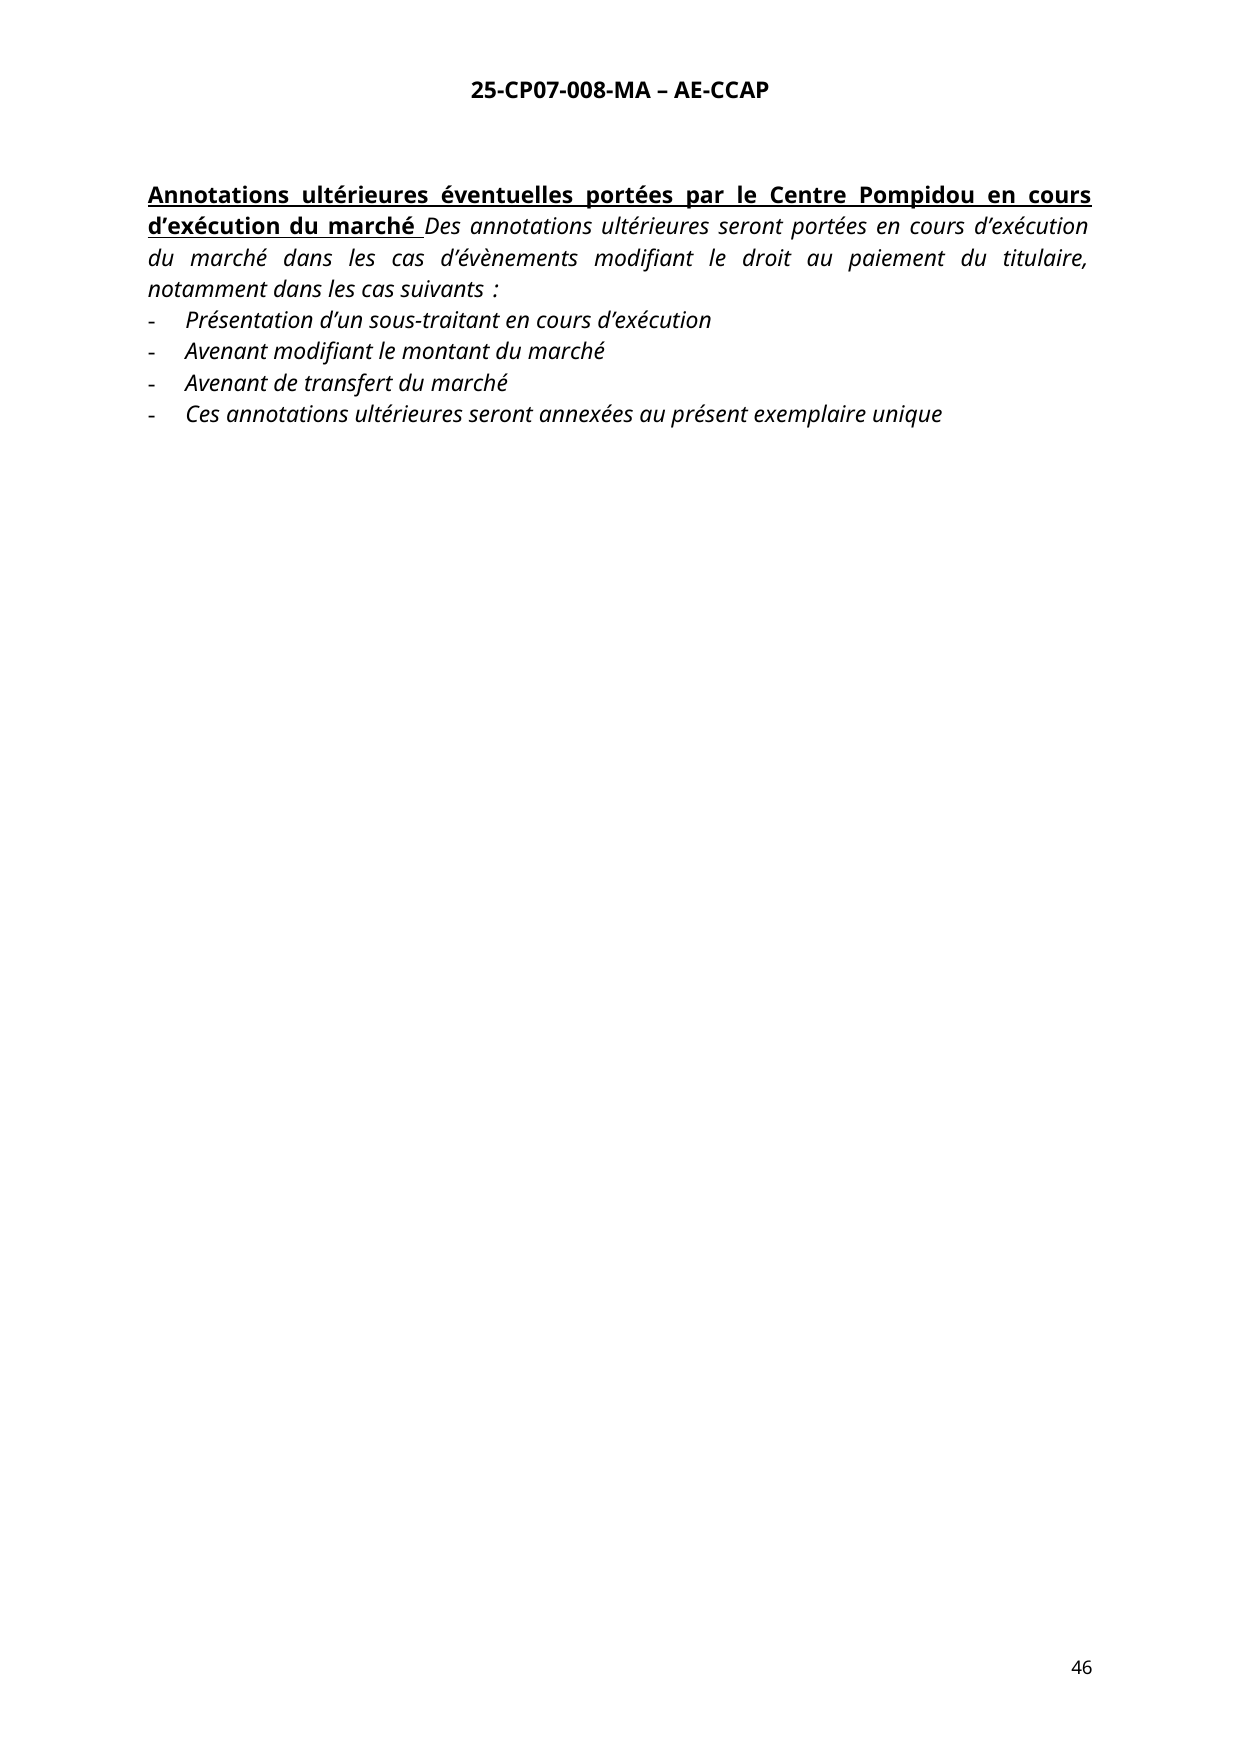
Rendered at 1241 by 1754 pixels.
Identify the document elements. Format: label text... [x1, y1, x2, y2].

text Annotations ultérieures éventuelles portées par le Centre Pompidou en cours d’exécution du marché Des annotations ultérieures seront portées en cours d’exécution du marché dans les cas d’évènements modifiant le droit au paiement du titulaire, notamment dans les cas suivants : [148, 207, 1092, 304]
text Annotations ultérieures éventuelles portées par le Centre Pompidou en cours d’exécution du marché Des annotations ultérieures seront portées en cours d’exécution du marché dans les cas d’évènements modifiant le droit au paiement du titulaire, notamment dans les cas suivants : [148, 179, 1092, 205]
list Avenant de transfert du marché [148, 366, 1092, 398]
list Avenant modifiant le montant du marché [148, 335, 1092, 366]
list Ces annotations ultérieures seront annexées au présent exemplaire unique [148, 398, 1092, 429]
list Présentation d’un sous-traitant en cours d’exécution [148, 304, 1092, 335]
